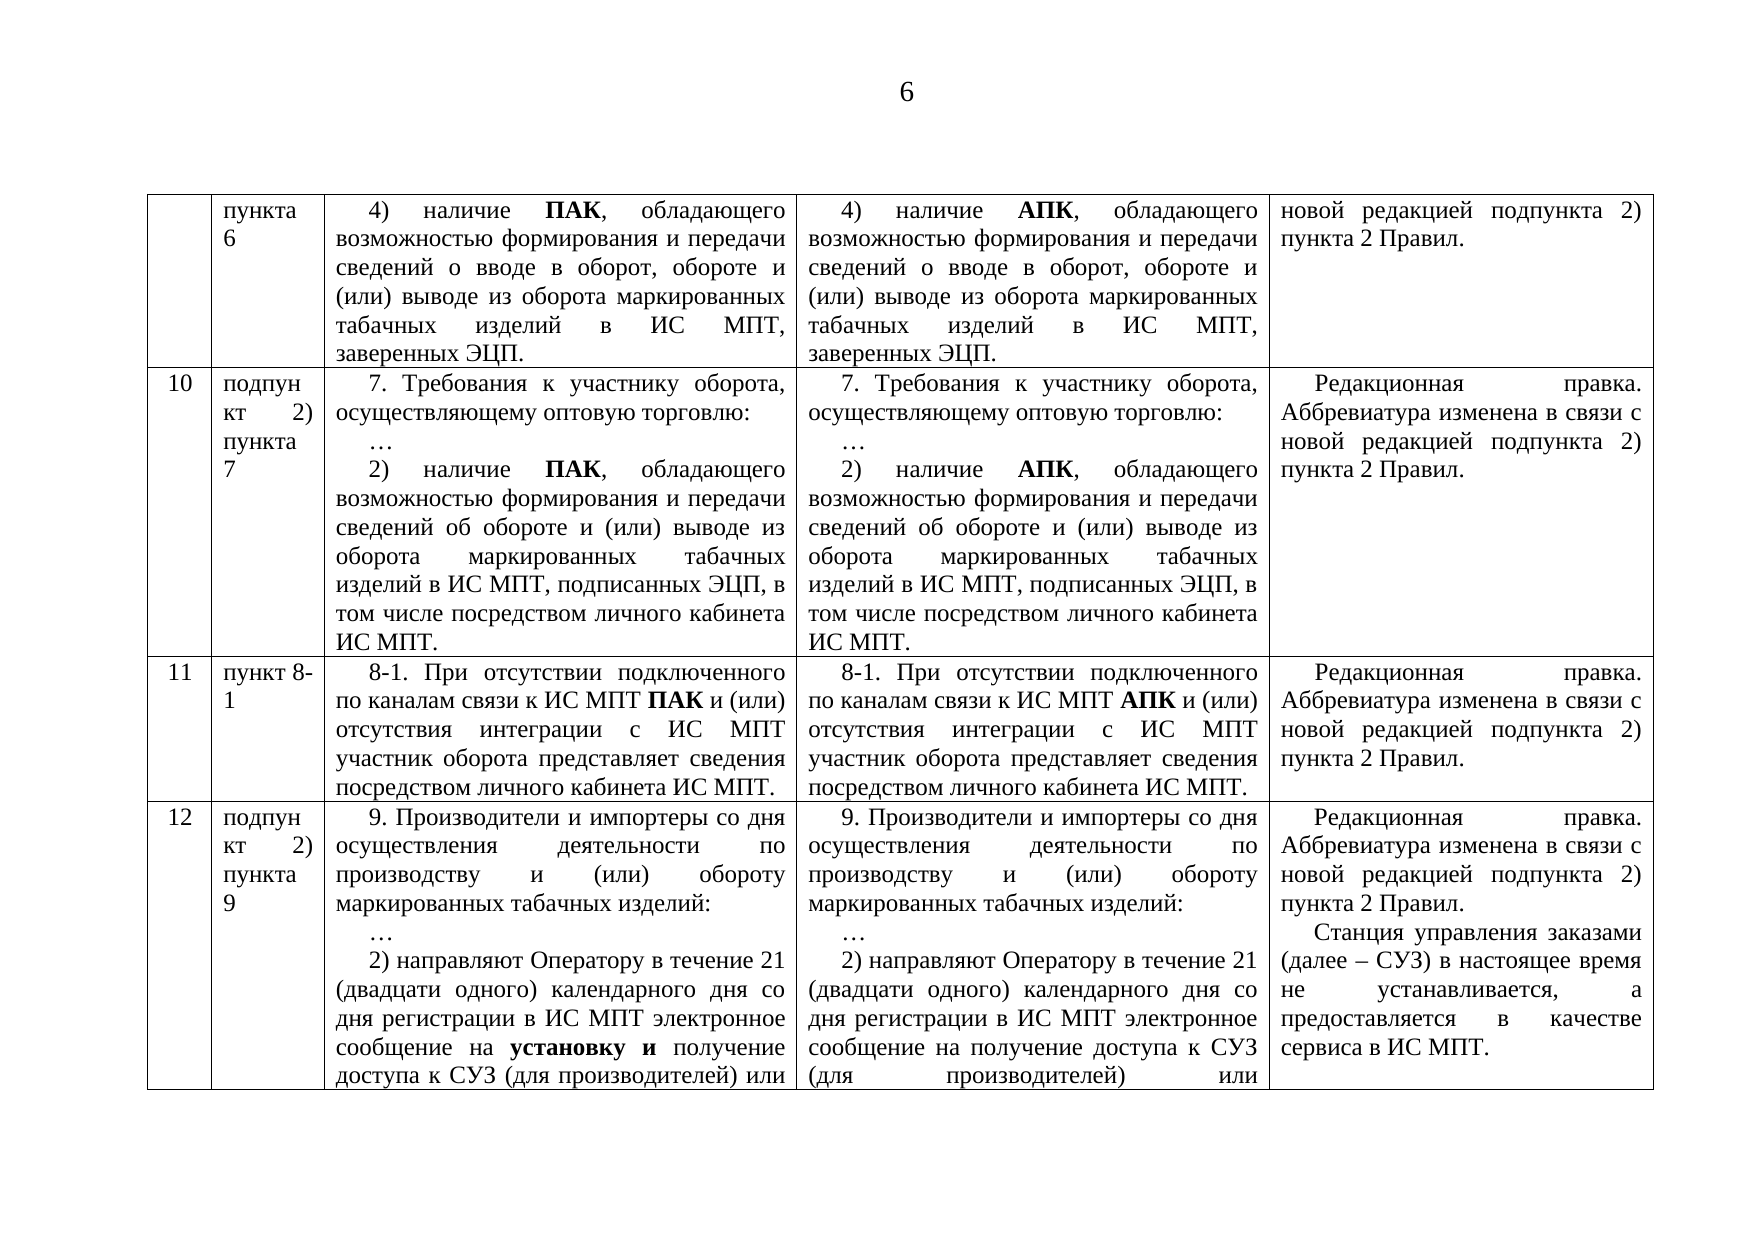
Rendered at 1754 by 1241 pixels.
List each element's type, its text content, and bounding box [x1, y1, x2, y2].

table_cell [1270, 195, 1653, 367]
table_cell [1270, 802, 1653, 1089]
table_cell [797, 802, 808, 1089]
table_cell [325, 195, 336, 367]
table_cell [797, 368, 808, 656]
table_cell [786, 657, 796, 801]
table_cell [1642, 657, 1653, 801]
table_cell подпункт 2) пункта 7 [212, 368, 324, 656]
table_cell подпункт 4) пункта 6 [212, 195, 324, 367]
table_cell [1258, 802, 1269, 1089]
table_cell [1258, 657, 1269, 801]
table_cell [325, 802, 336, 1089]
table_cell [1270, 368, 1653, 656]
table_cell 11 [148, 657, 211, 801]
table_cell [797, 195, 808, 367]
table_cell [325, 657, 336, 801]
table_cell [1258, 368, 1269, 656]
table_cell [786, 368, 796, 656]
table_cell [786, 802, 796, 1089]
table_cell 12 [148, 802, 211, 1089]
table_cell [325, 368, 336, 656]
table_cell пункт 8-1 [212, 657, 324, 801]
table_cell 10 [148, 368, 211, 656]
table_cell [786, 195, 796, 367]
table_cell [212, 802, 324, 1089]
table_cell 9 [148, 195, 211, 367]
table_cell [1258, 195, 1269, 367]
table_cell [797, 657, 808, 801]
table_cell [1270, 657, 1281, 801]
